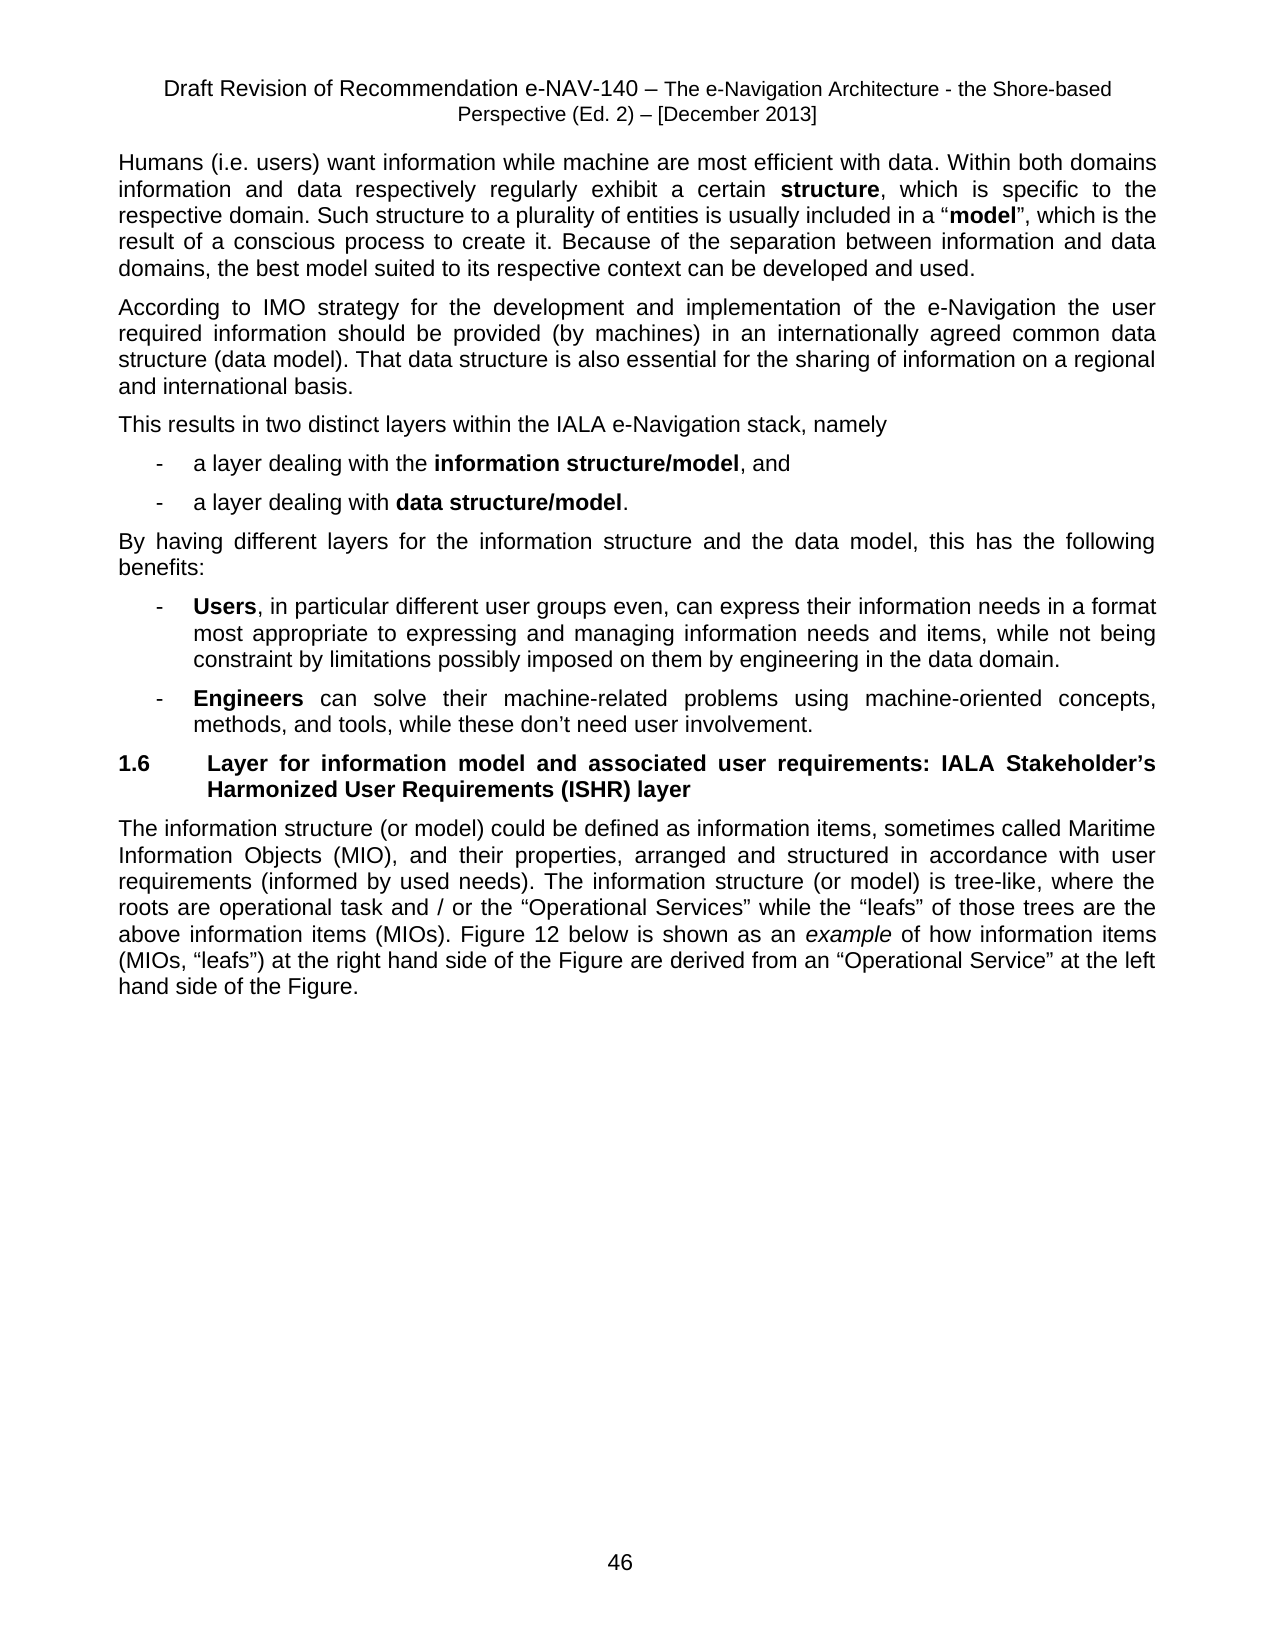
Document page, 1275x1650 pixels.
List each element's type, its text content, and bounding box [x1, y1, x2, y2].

text According to IMO strategy for the development and implementation of the e-Navigation the user required information should be provided (by machines) in an internationally agreed common data structure (data model). That data structure is also essential for the sharing of information on a regional and international basis. [118, 293, 1157, 399]
text Humans (i.e. users) want information while machine are most efficient with data. Within both domains information and data respectively regularly exhibit a certain structure, which is specific to the respective domain. Such structure to a plurality of entities is usually included in a “model”, which is the result of a conscious process to create it. Because of the separation between information and data domains, the best model suited to its respective context can be developed and used. [118, 149, 1157, 281]
list Users, in particular different user groups even, can express their information needs in a format most appropriate to expressing and managing information needs and items, while not being constraint by limitations possibly imposed on them by engineering in the data domain. [156, 593, 1157, 672]
text The information structure (or model) could be defined as information items, sometimes called Maritime Information Objects (MIO), and their properties, arranged and structured in accordance with user requirements (informed by used needs). The information structure (or model) is tree-like, where the roots are operational task and / or the “Operational Services” while the “leafs” of those trees are the above information items (MIOs). Figure 12 below is shown as an example of how information items (MIOs, “leafs”) at the right hand side of the Figure are derived from an “Operational Service” at the left hand side of the Figure. [118, 815, 1157, 1000]
text By having different layers for the information structure and the data model, this has the following benefits: [118, 528, 1157, 581]
subtitle Layer for information model and associated user requirements: IALA Stakeholder’s Harmonized User Requirements (ISHR) layer [118, 750, 1157, 803]
text This results in two distinct layers within the IALA e-Navigation stack, namely [118, 411, 1157, 438]
list a layer dealing with the information structure/model, and [156, 450, 1157, 477]
list a layer dealing with data structure/model. [156, 489, 1157, 516]
list Engineers can solve their machine-related problems using machine-oriented concepts, methods, and tools, while these don’t need user involvement. [156, 685, 1157, 737]
